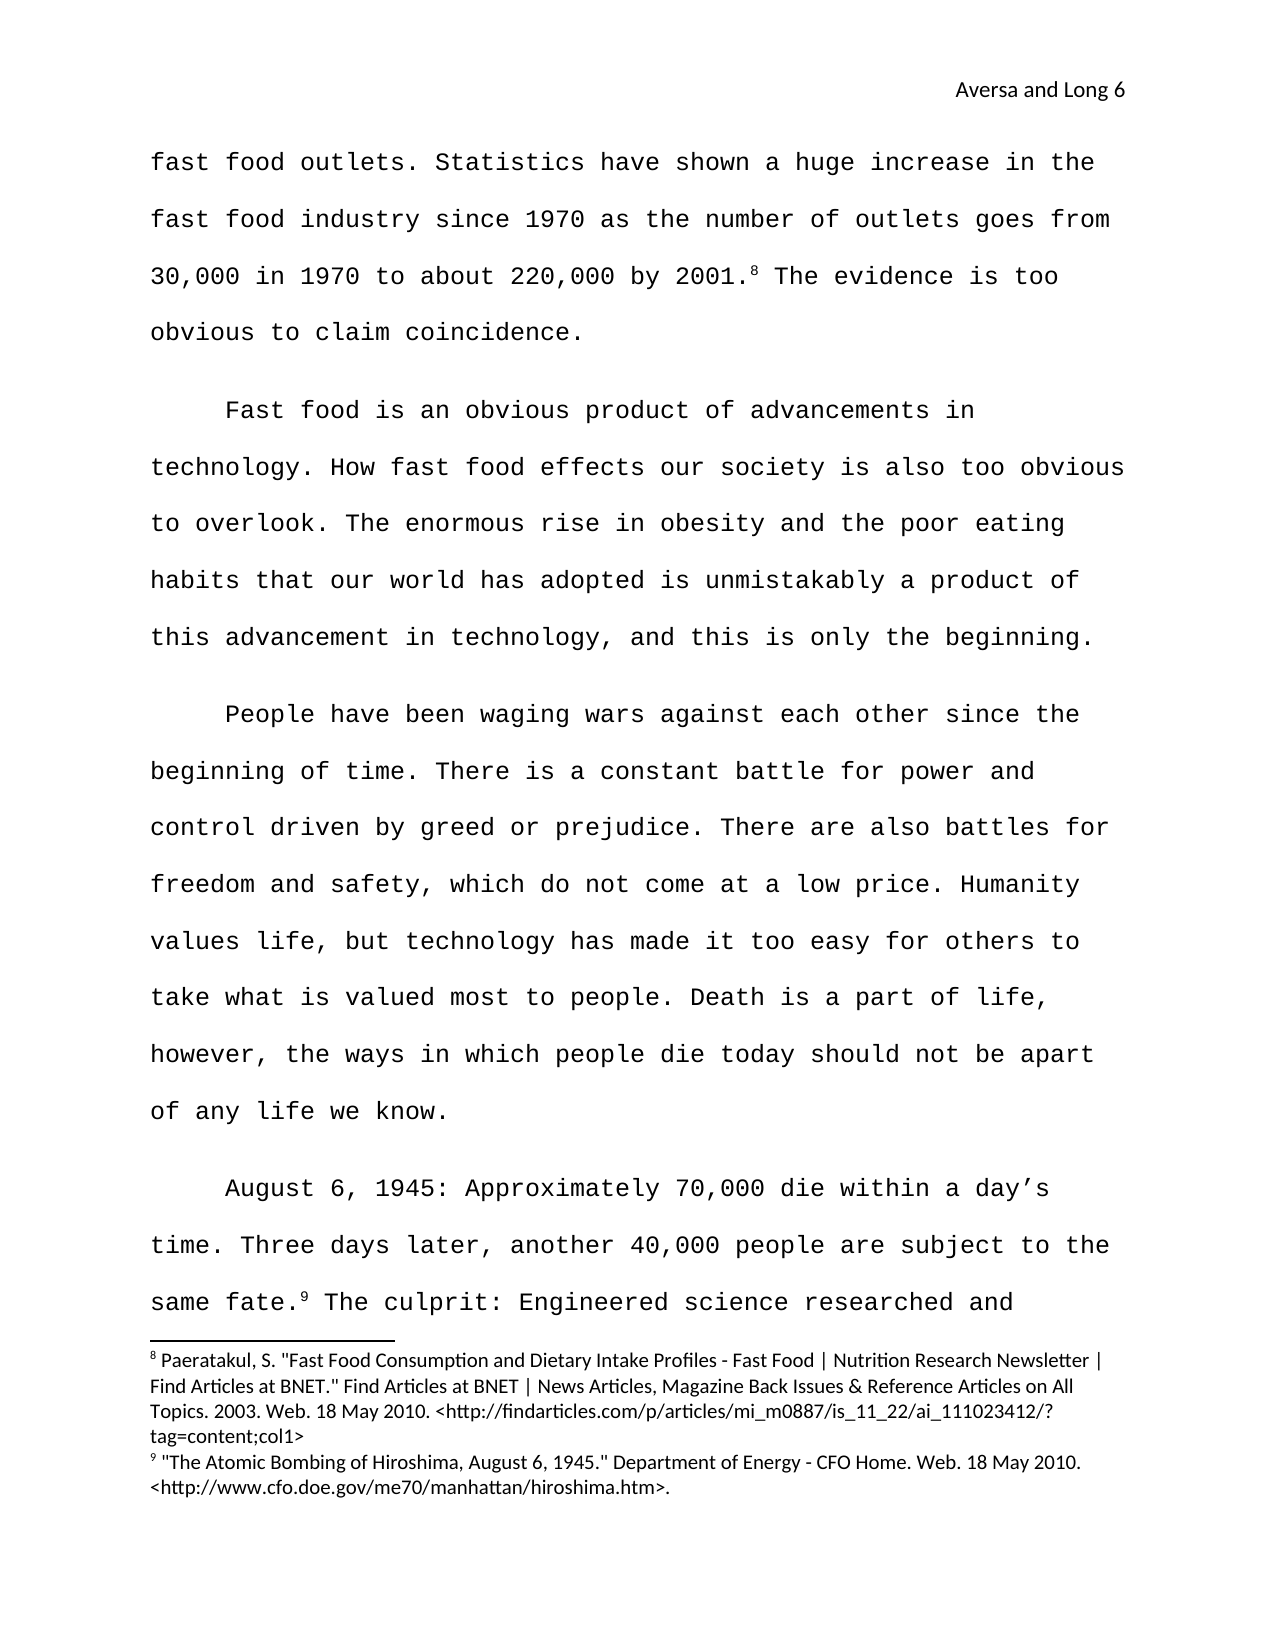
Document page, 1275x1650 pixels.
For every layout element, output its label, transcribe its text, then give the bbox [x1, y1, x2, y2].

text Fast food is an obvious product of advancements in technology. How fast food effects our society is also too obvious to overlook. The enormous rise in obesity and the poor eating habits that our world has adopted is unmistakably a product of this advancement in technology, and this is only the beginning. [150, 397, 1125, 652]
text People have been waging wars against each other since the beginning of time. There is a constant battle for power and control driven by greed or prejudice. There are also battles for freedom and safety, which do not come at a low price. Humanity values life, but technology has made it too easy for others to take what is valued most to people. Death is a part of life, however, the ways in which people die today should not be apart of any life we know. [150, 702, 1125, 1127]
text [150, 1176, 1125, 1317]
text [150, 150, 1125, 348]
